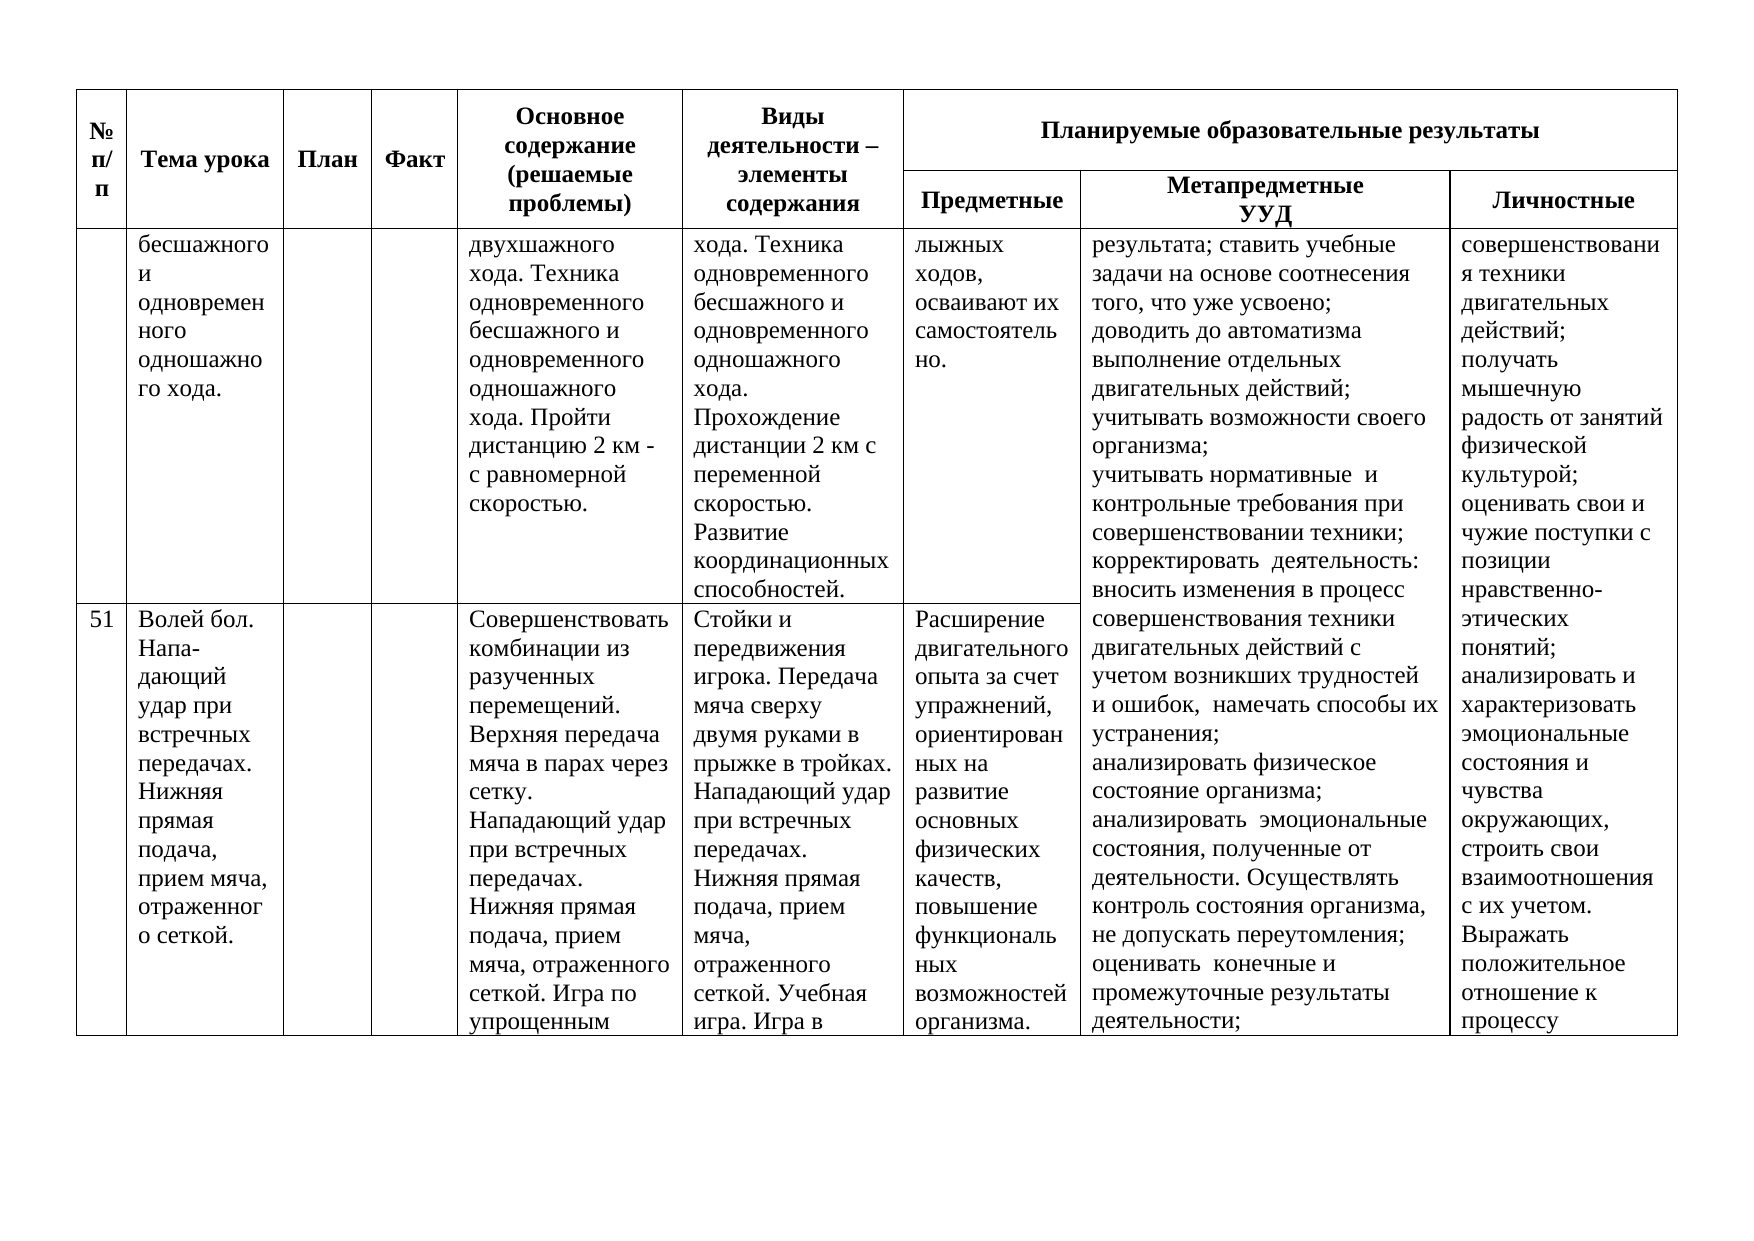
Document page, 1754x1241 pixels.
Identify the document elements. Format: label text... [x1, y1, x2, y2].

table_cell [284, 229, 371, 603]
table_cell 51 [77, 604, 126, 1035]
table_cell Волей бол. Нападающий удар при встречных передачах. Нижняя прямая подача, прием мяча, отраженного сеткой. [127, 604, 283, 1035]
table_cell [372, 604, 457, 1035]
table_cell Личностные [1451, 171, 1677, 228]
table_cell Предметные [904, 171, 1080, 228]
table_cell Техника одновременного бесшажного и одновременного одношажного хода. [127, 229, 283, 603]
table_cell 50 [77, 229, 126, 603]
table_cell Метапредметные УУД [1081, 171, 1449, 228]
table_cell [284, 604, 371, 1035]
table_header Тема урока [127, 90, 283, 228]
table_header Виды деятельности – элементы содержания [683, 90, 903, 228]
table_header Планируемые образовательные результаты [904, 90, 1677, 169]
table_header № п/п [77, 90, 126, 228]
table_header Факт [372, 90, 457, 228]
table_cell [372, 229, 457, 603]
table_header План [284, 90, 371, 228]
table_header Основное содержание (решаемые проблемы) [458, 90, 682, 228]
table_cell Описывают технику изучаемых лыжных ходов, осваивают их самостоятельно. [904, 229, 1080, 603]
